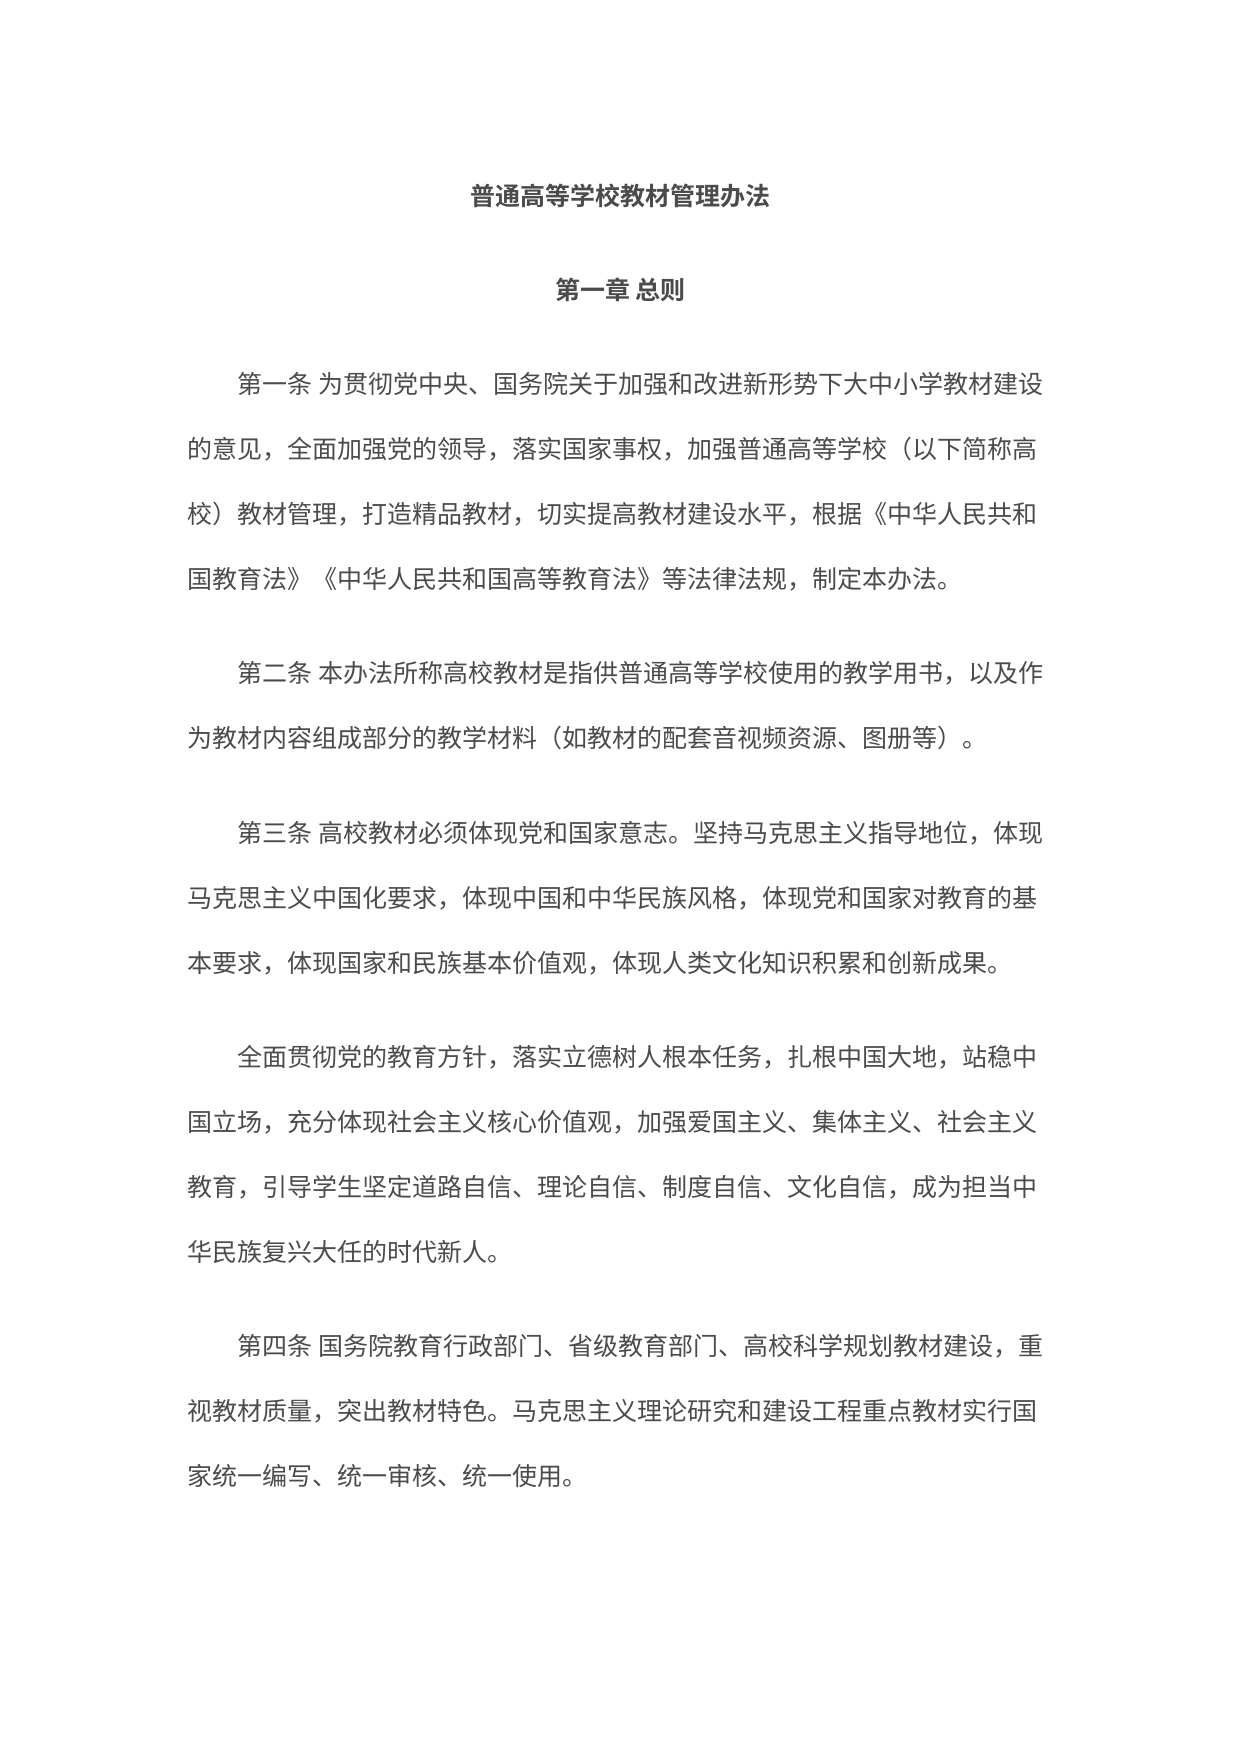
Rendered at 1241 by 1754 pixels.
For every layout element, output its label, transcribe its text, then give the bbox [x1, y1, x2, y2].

text 第二条 本办法所称高校教材是指供普通高等学校使用的教学用书，以及作为教材内容组成部分的教学材料（如教材的配套音视频资源、图册等）。 [187, 639, 1053, 769]
text 第三条 高校教材必须体现党和国家意志。坚持马克思主义指导地位，体现马克思主义中国化要求，体现中国和中华民族风格，体现党和国家对教育的基本要求，体现国家和民族基本价值观，体现人类文化知识积累和创新成果。 [187, 799, 1053, 994]
text 第四条 国务院教育行政部门、省级教育部门、高校科学规划教材建设，重视教材质量，突出教材特色。马克思主义理论研究和建设工程重点教材实行国家统一编写、统一审核、统一使用。 [187, 1312, 1053, 1507]
text 第一条 为贯彻党中央、国务院关于加强和改进新形势下大中小学教材建设的意见，全面加强党的领导，落实国家事权，加强普通高等学校（以下简称高校）教材管理，打造精品教材，切实提高教材建设水平，根据《中华人民共和国教育法》《中华人民共和国高等教育法》等法律法规，制定本办法。 [187, 350, 1053, 610]
text 全面贯彻党的教育方针，落实立德树人根本任务，扎根中国大地，站稳中国立场，充分体现社会主义核心价值观，加强爱国主义、集体主义、社会主义教育，引导学生坚定道路自信、理论自信、制度自信、文化自信，成为担当中华民族复兴大任的时代新人。 [187, 1023, 1053, 1283]
text 第一章 总则 [187, 256, 1053, 321]
text 普通高等学校教材管理办法 [187, 162, 1053, 227]
